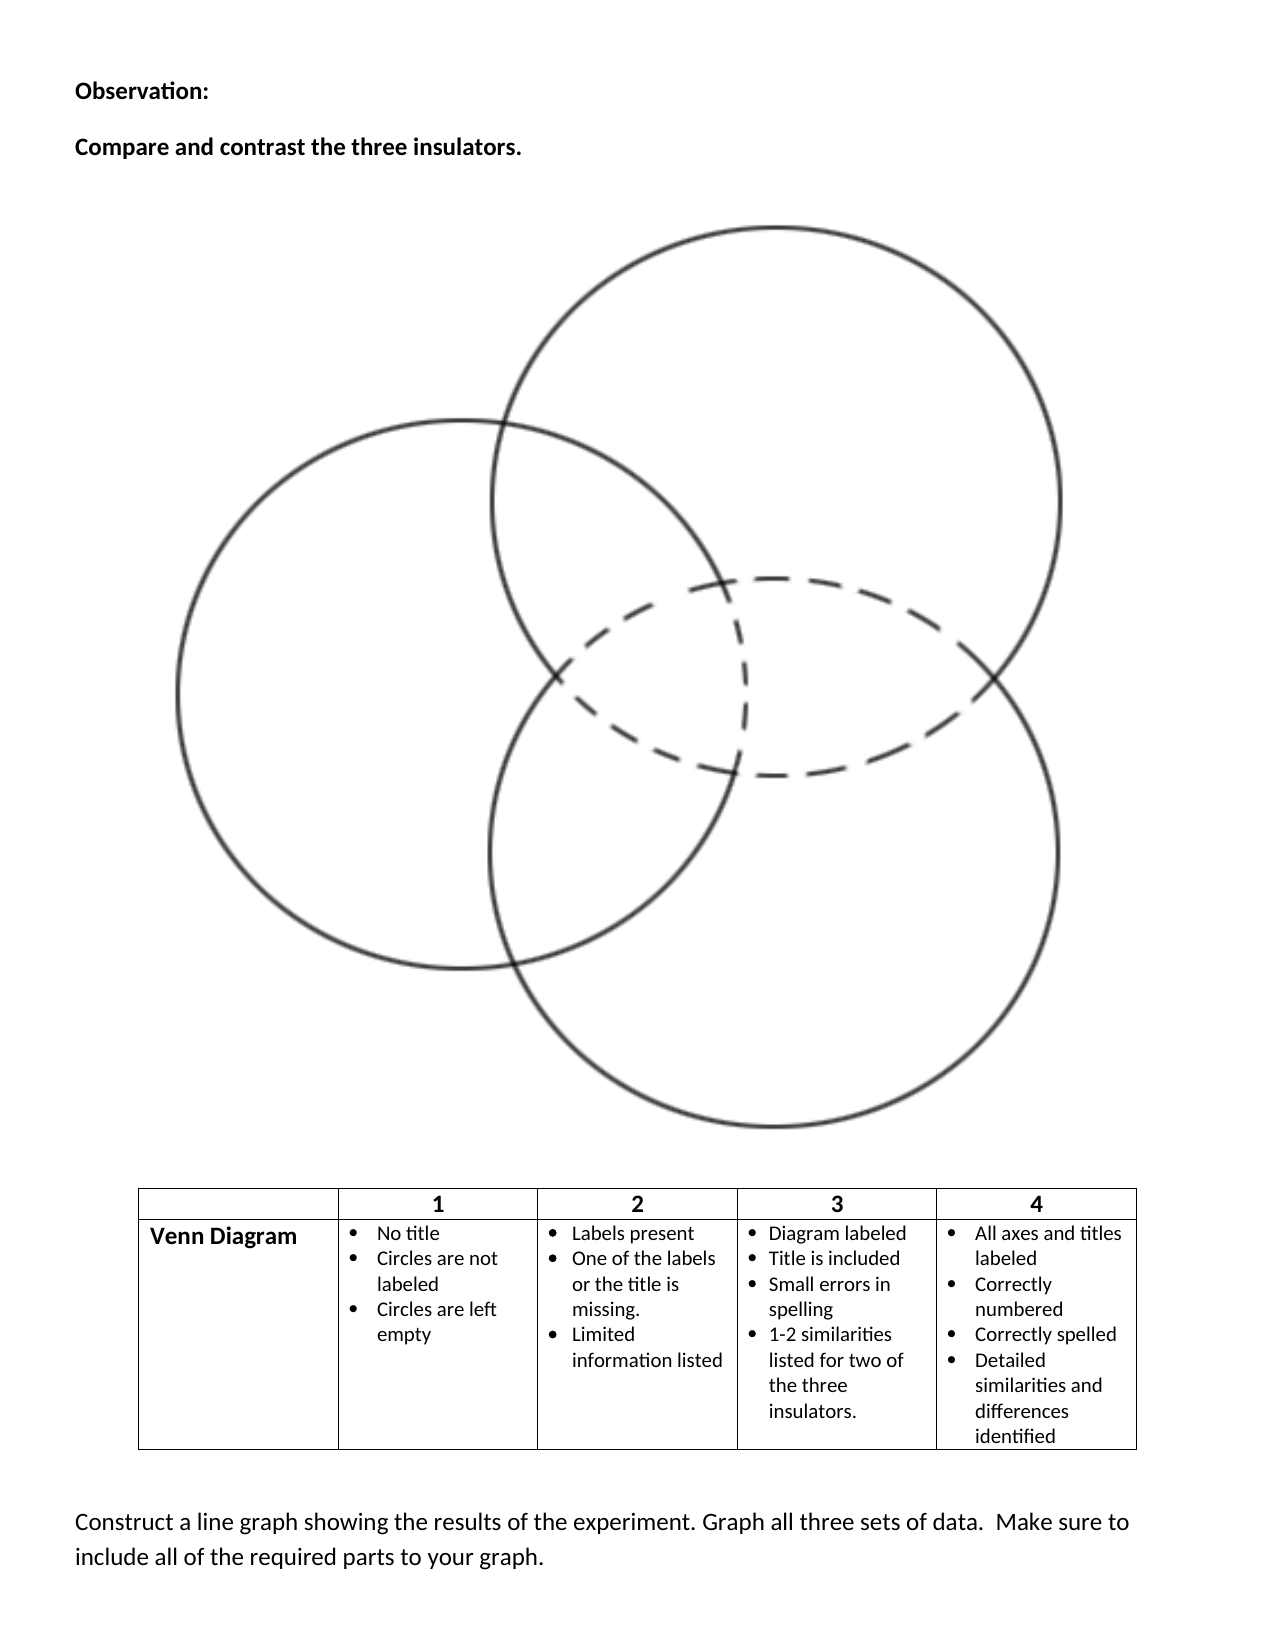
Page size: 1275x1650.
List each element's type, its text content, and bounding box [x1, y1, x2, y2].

table_cell Venn Diagram [139, 1220, 338, 1449]
table_header [139, 1189, 338, 1219]
table_cell All axes and titles labeled Correctly numbered Correctly spelled Detailed similarities and differences identified [937, 1220, 1136, 1449]
table_header 2 [538, 1189, 737, 1219]
text Observation: [75, 75, 1200, 106]
table_cell Labels present One of the labels or the title is missing. Limited information listed [538, 1220, 737, 1449]
picture [129, 175, 1123, 1184]
table_header 1 [339, 1189, 537, 1219]
table_cell Diagram labeled Title is included Small errors in spelling 1-2 similarities listed for two of the three insulators. [738, 1220, 936, 1449]
table_header 4 [937, 1189, 1136, 1219]
text Compare and contrast the three insulators. [75, 131, 1200, 161]
table_cell No title Circles are not labeled Circles are left empty [339, 1220, 537, 1449]
text Construct a line graph showing the results of the experiment. Graph all three sets of data. Make sure to include all of the required parts to your graph. [75, 1506, 1200, 1571]
table_header 3 [738, 1189, 936, 1219]
